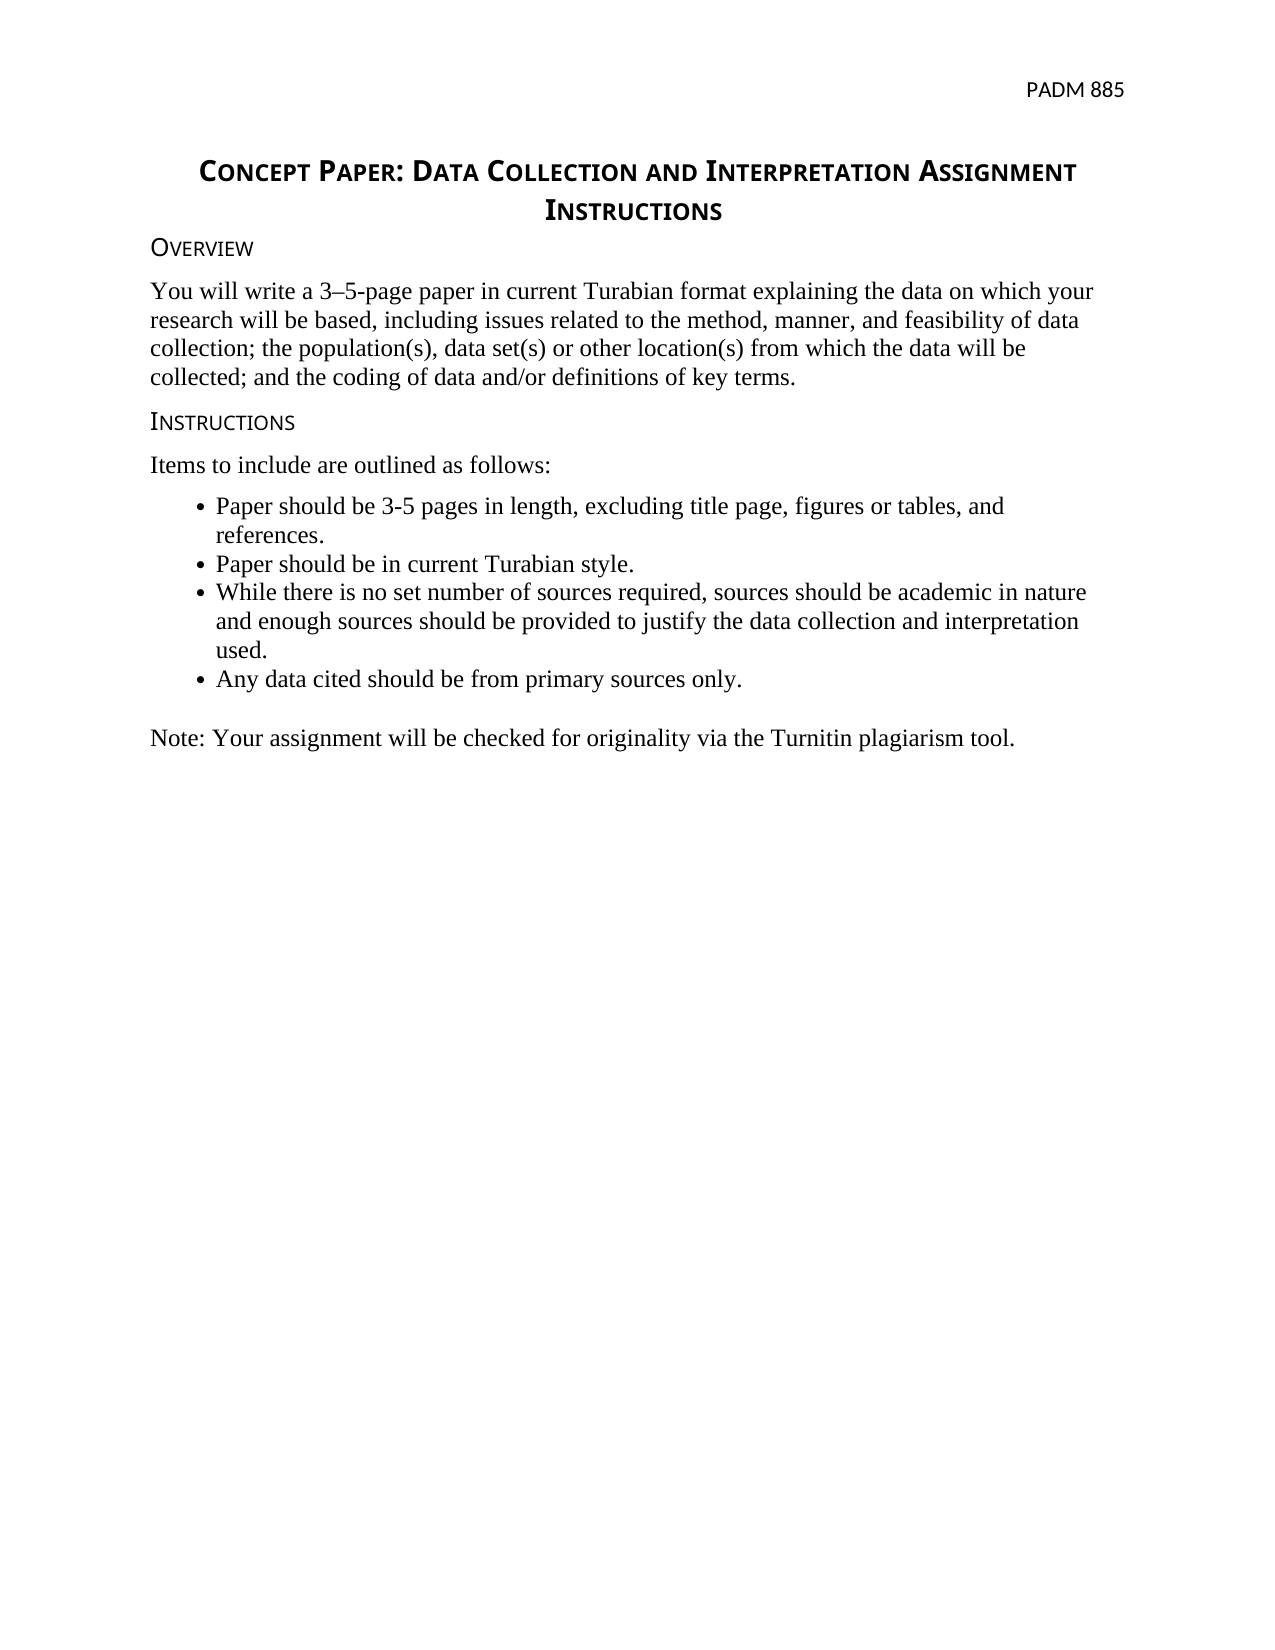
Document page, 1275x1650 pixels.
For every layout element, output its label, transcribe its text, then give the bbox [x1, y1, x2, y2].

list Any data cited should be from primary sources only. [197, 664, 1125, 692]
text Note: Your assignment will be checked for originality via the Turnitin plagiarism tool. [150, 723, 1125, 752]
list Paper should be in current Turabian style. [197, 549, 1125, 577]
text Overview [150, 229, 1125, 263]
list Paper should be 3-5 pages in length, excluding title page, figures or tables, and references. [197, 491, 1125, 549]
text Concept Paper: Data Collection and Interpretation Assignment Instructions [150, 150, 1125, 229]
text You will write a 3–5-page paper in current Turabian format explaining the data on which your research will be based, including issues related to the method, manner, and feasibility of data collection; the population(s), data set(s) or other location(s) from which the data will be collected; and the coding of data and/or definitions of key terms. [150, 276, 1125, 391]
list While there is no set number of sources required, sources should be academic in nature and enough sources should be provided to justify the data collection and interpretation used. [197, 577, 1125, 664]
text Items to include are outlined as follows: [150, 450, 1125, 479]
text Instructions [150, 403, 1125, 437]
